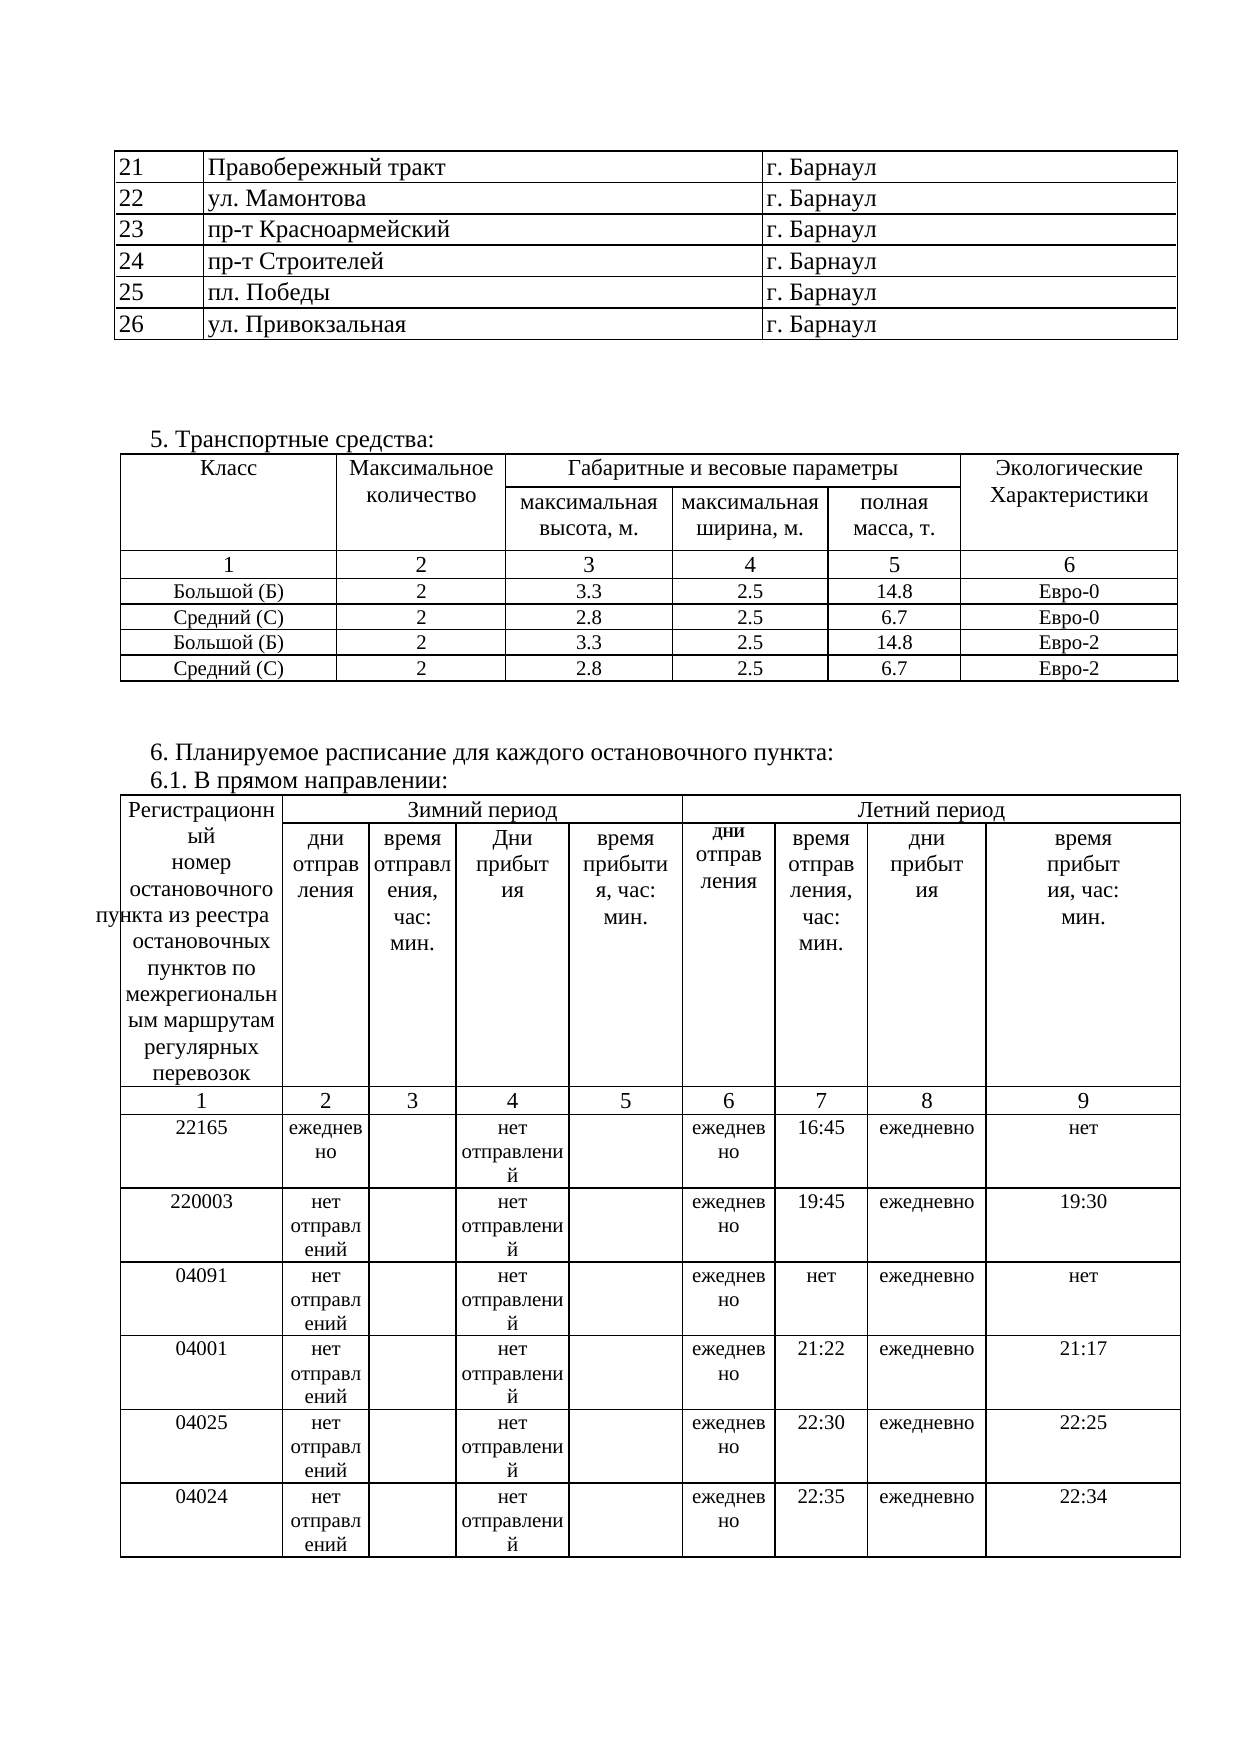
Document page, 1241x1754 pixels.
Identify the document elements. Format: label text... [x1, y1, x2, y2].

table_cell 6.7 [829, 656, 960, 680]
table_cell нет [987, 1115, 1180, 1187]
table_cell 7 [776, 1087, 867, 1113]
table_cell пр-т Красноармейский [204, 215, 762, 244]
table_header Максимальное количество [337, 455, 505, 549]
table_cell г. Барнаул [763, 244, 1177, 276]
table_cell 26 [115, 308, 203, 339]
table_cell 04001 [121, 1336, 282, 1408]
table_cell 04024 [121, 1484, 282, 1556]
table_cell 21:17 [987, 1336, 1180, 1408]
table_cell нет [987, 1263, 1180, 1335]
table_cell ежедневно [868, 1336, 985, 1408]
table_cell нет отправлений [457, 1263, 568, 1335]
table_cell ежедневно [868, 1484, 985, 1556]
table_cell 04091 [121, 1263, 282, 1335]
table_cell 2 [337, 656, 505, 680]
table_cell ежедневно [683, 1484, 774, 1556]
table_cell 19:45 [776, 1189, 867, 1261]
table_cell 3.3 [506, 579, 672, 603]
table_cell [570, 1189, 682, 1261]
table_cell [570, 1484, 682, 1556]
table_cell нет отправлений [457, 1336, 568, 1408]
table_cell г. Барнаул [763, 276, 1177, 307]
table_cell 2 [337, 579, 505, 603]
table_header Экологические Характеристики [961, 455, 1177, 549]
table_cell Средний (С) [121, 605, 336, 629]
table_cell время прибыти я, час: мин. [570, 824, 682, 1086]
table_cell полная масса, т. [829, 488, 960, 549]
table_cell 14.8 [829, 579, 960, 603]
table_cell нет [776, 1263, 867, 1335]
table_cell ежедневно [283, 1115, 368, 1187]
table_cell 6 [683, 1087, 774, 1113]
table_cell 6.7 [829, 605, 960, 629]
table_cell время отправл ения, час: мин. [370, 824, 455, 1086]
table_cell 1 [121, 1087, 282, 1113]
table_cell 22 [115, 183, 203, 213]
table_cell ежедневно [683, 1189, 774, 1261]
table_cell [570, 1336, 682, 1408]
table_cell Евро-0 [961, 605, 1177, 629]
table_cell 2 [283, 1087, 368, 1113]
table_cell ежедневно [683, 1410, 774, 1482]
table_cell [570, 1410, 682, 1482]
table_cell 22:35 [776, 1484, 867, 1556]
table_cell 3 [370, 1087, 455, 1113]
table_cell [370, 1484, 455, 1556]
table_header Зимний период [283, 796, 682, 822]
table_cell ежедневно [683, 1263, 774, 1335]
table_cell 2.8 [506, 605, 672, 629]
table_cell нет отправлений [283, 1410, 368, 1482]
table_cell 2.5 [673, 630, 827, 654]
table_cell ул. Привокзальная [204, 309, 762, 339]
table_cell г. Барнаул [763, 181, 1177, 213]
table_cell [570, 1263, 682, 1335]
table_cell 2 [337, 551, 505, 577]
table_cell г. Барнаул [763, 213, 1177, 244]
table_cell 4 [457, 1087, 568, 1113]
table_cell нет отправлений [457, 1115, 568, 1187]
table_cell 22:30 [776, 1410, 867, 1482]
table_cell 21:22 [776, 1336, 867, 1408]
table_cell 2.5 [673, 605, 827, 629]
table_cell 6 [961, 551, 1177, 577]
table_cell пр-т Строителей [204, 246, 762, 276]
text 5. Транспортные средства: [150, 424, 1090, 453]
table_cell 2.5 [673, 579, 827, 603]
table_cell ежедневно [868, 1263, 985, 1335]
table_cell 220003 [121, 1189, 282, 1261]
table_cell Средний (С) [121, 656, 336, 680]
table_cell ежедневно [868, 1115, 985, 1187]
table_cell нет отправлений [283, 1336, 368, 1408]
table_header Летний период [683, 796, 1180, 822]
table_header Габаритные и весовые параметры [506, 455, 960, 486]
table_cell 3 [506, 551, 672, 577]
table_cell ежедневно [868, 1410, 985, 1482]
table_cell 3.3 [506, 630, 672, 654]
table_cell 5 [570, 1087, 682, 1113]
table_cell [370, 1410, 455, 1482]
table_cell Евро-2 [961, 630, 1177, 654]
table_cell 2.5 [673, 656, 827, 680]
table_cell 22165 [121, 1115, 282, 1187]
table_cell г. Барнаул [763, 152, 1177, 181]
table_cell нет отправлений [283, 1189, 368, 1261]
table_cell дни отправ ления [283, 824, 368, 1086]
table_cell [370, 1115, 455, 1187]
table_cell ежедневно [683, 1336, 774, 1408]
table_cell Евро-2 [961, 656, 1177, 680]
table_cell [370, 1189, 455, 1261]
table_cell Евро-0 [961, 579, 1177, 603]
table_cell 4 [673, 551, 827, 577]
table_cell ежедневно [868, 1189, 985, 1261]
table_cell г. Барнаул [763, 307, 1177, 339]
table_cell пл. Победы [204, 277, 762, 307]
table_cell ул. Мамонтова [204, 183, 762, 213]
table_cell [570, 1115, 682, 1187]
table_cell 19:30 [987, 1189, 1180, 1261]
text 6. Планируемое расписание для каждого остановочного пункта: [150, 737, 1090, 765]
table_cell 16:45 [776, 1115, 867, 1187]
table_cell 2 [337, 630, 505, 654]
table_cell нет отправлений [283, 1484, 368, 1556]
table_cell 25 [115, 277, 203, 307]
table_cell нет отправлений [283, 1263, 368, 1335]
table_cell 21 [115, 152, 203, 181]
table_cell дни прибыт ия [868, 824, 985, 1086]
table_cell 23 [115, 214, 203, 244]
table_header Регистрационный номер остановочного пункта из реестра остановочных пунктов по межрегиональным маршрутам регулярных перевозок [121, 796, 282, 1086]
table_cell 2.8 [506, 656, 672, 680]
table_header Класс [121, 455, 336, 549]
table_cell 24 [115, 245, 203, 276]
table_cell 22:25 [987, 1410, 1180, 1482]
table_cell Большой (Б) [121, 579, 336, 603]
table_cell 14.8 [829, 630, 960, 654]
table_cell ежедневно [683, 1115, 774, 1187]
table_cell 04025 [121, 1410, 282, 1482]
table_cell [370, 1336, 455, 1408]
table_cell 1 [121, 551, 336, 577]
text 6.1. В прямом направлении: [150, 765, 1090, 794]
table_cell максимальная высота, м. [506, 488, 672, 549]
table_cell 5 [829, 551, 960, 577]
table_cell Большой (Б) [121, 630, 336, 654]
table_cell максимальная ширина, м. [673, 488, 827, 549]
table_cell время отправ ления, час: мин. [776, 824, 867, 1086]
table_cell нет отправлений [457, 1484, 568, 1556]
table_cell [370, 1263, 455, 1335]
table_cell 9 [987, 1087, 1180, 1113]
table_cell нет отправлений [457, 1410, 568, 1482]
table_cell 8 [868, 1087, 985, 1113]
table_cell время прибыт ия, час: мин. [987, 824, 1180, 1086]
table_cell 2 [337, 605, 505, 629]
table_cell нет отправлений [457, 1189, 568, 1261]
table_cell Дни прибыт ия [457, 824, 568, 1086]
table_cell 22:34 [987, 1484, 1180, 1556]
table_cell ДНИ отправ ления [683, 824, 774, 1086]
table_cell Правобережный тракт [204, 152, 762, 181]
